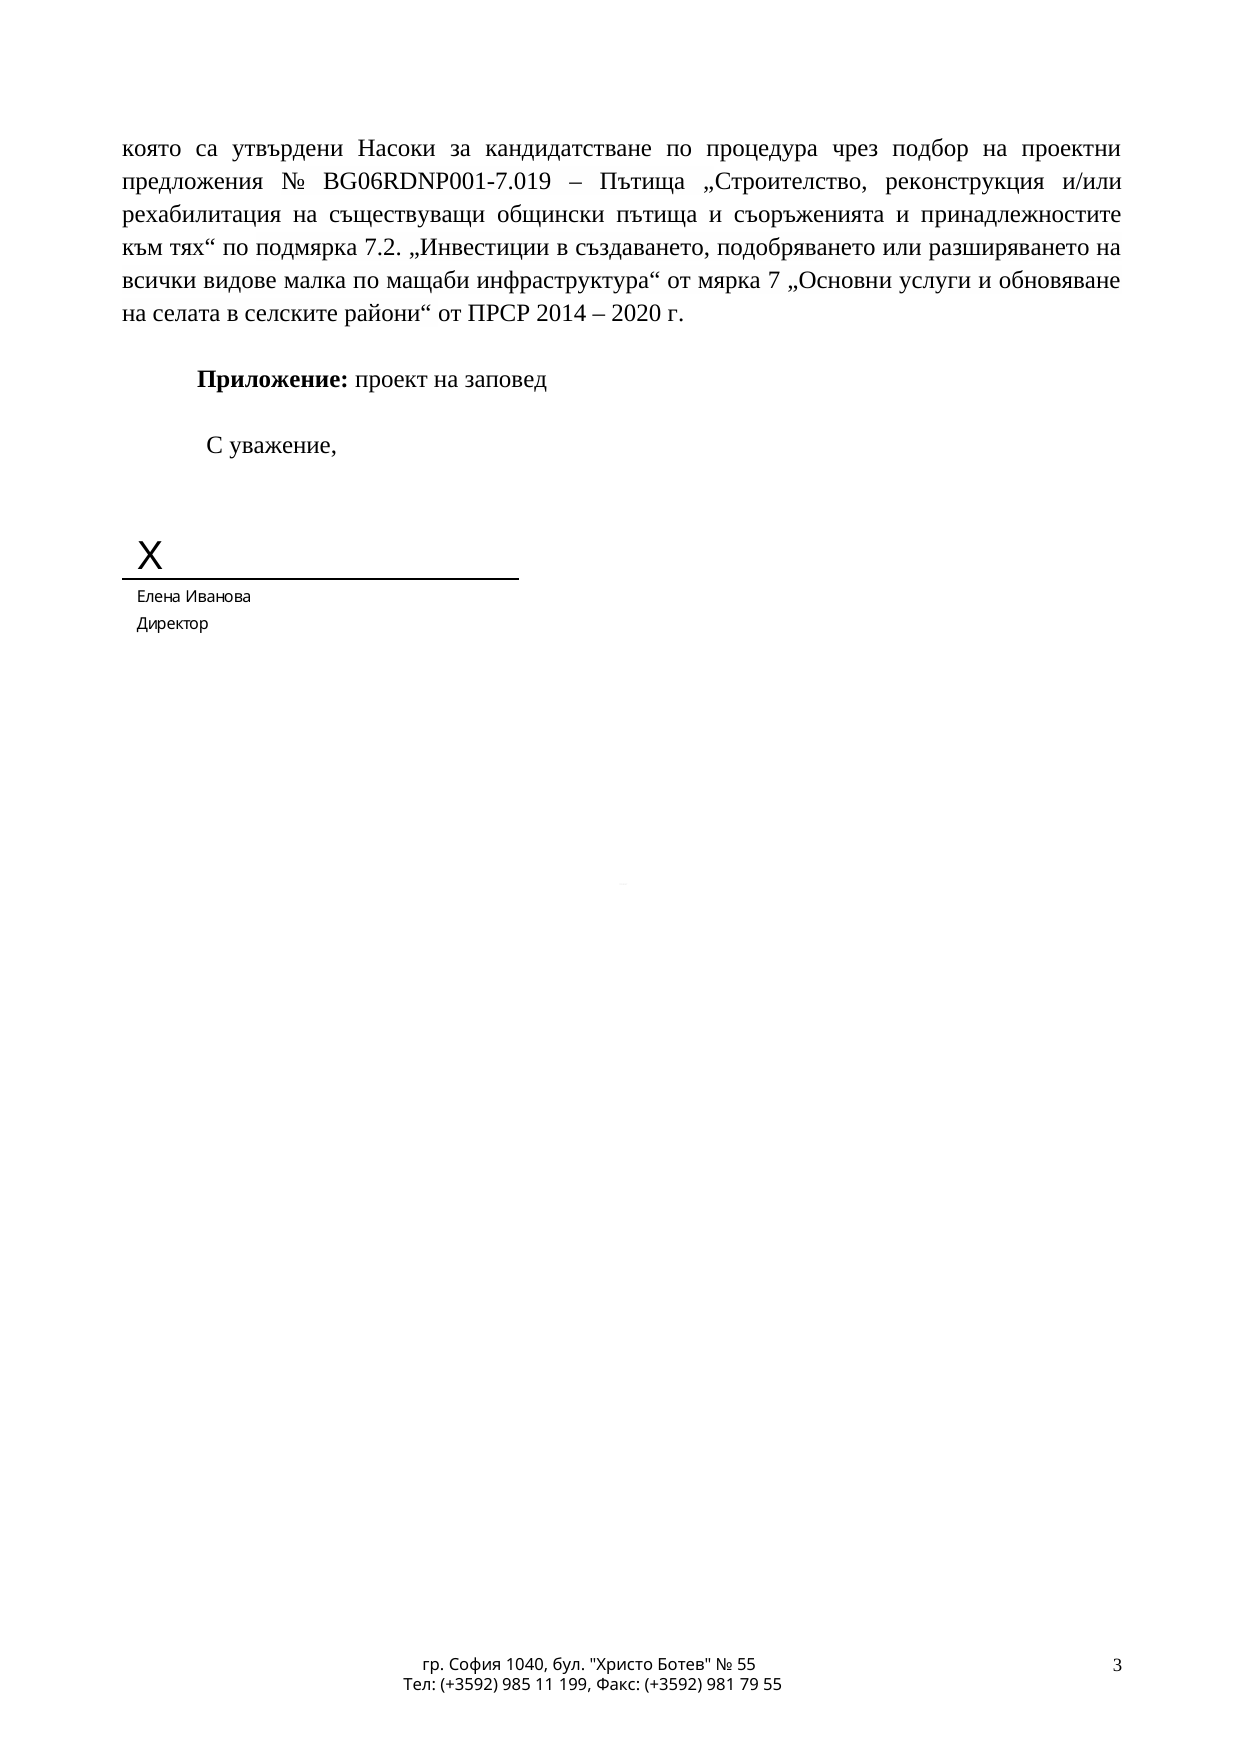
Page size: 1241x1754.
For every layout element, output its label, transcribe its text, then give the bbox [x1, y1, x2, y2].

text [122, 133, 1122, 265]
text Приложение: проект на заповед [122, 364, 1122, 393]
text С уважение, [122, 430, 1122, 459]
